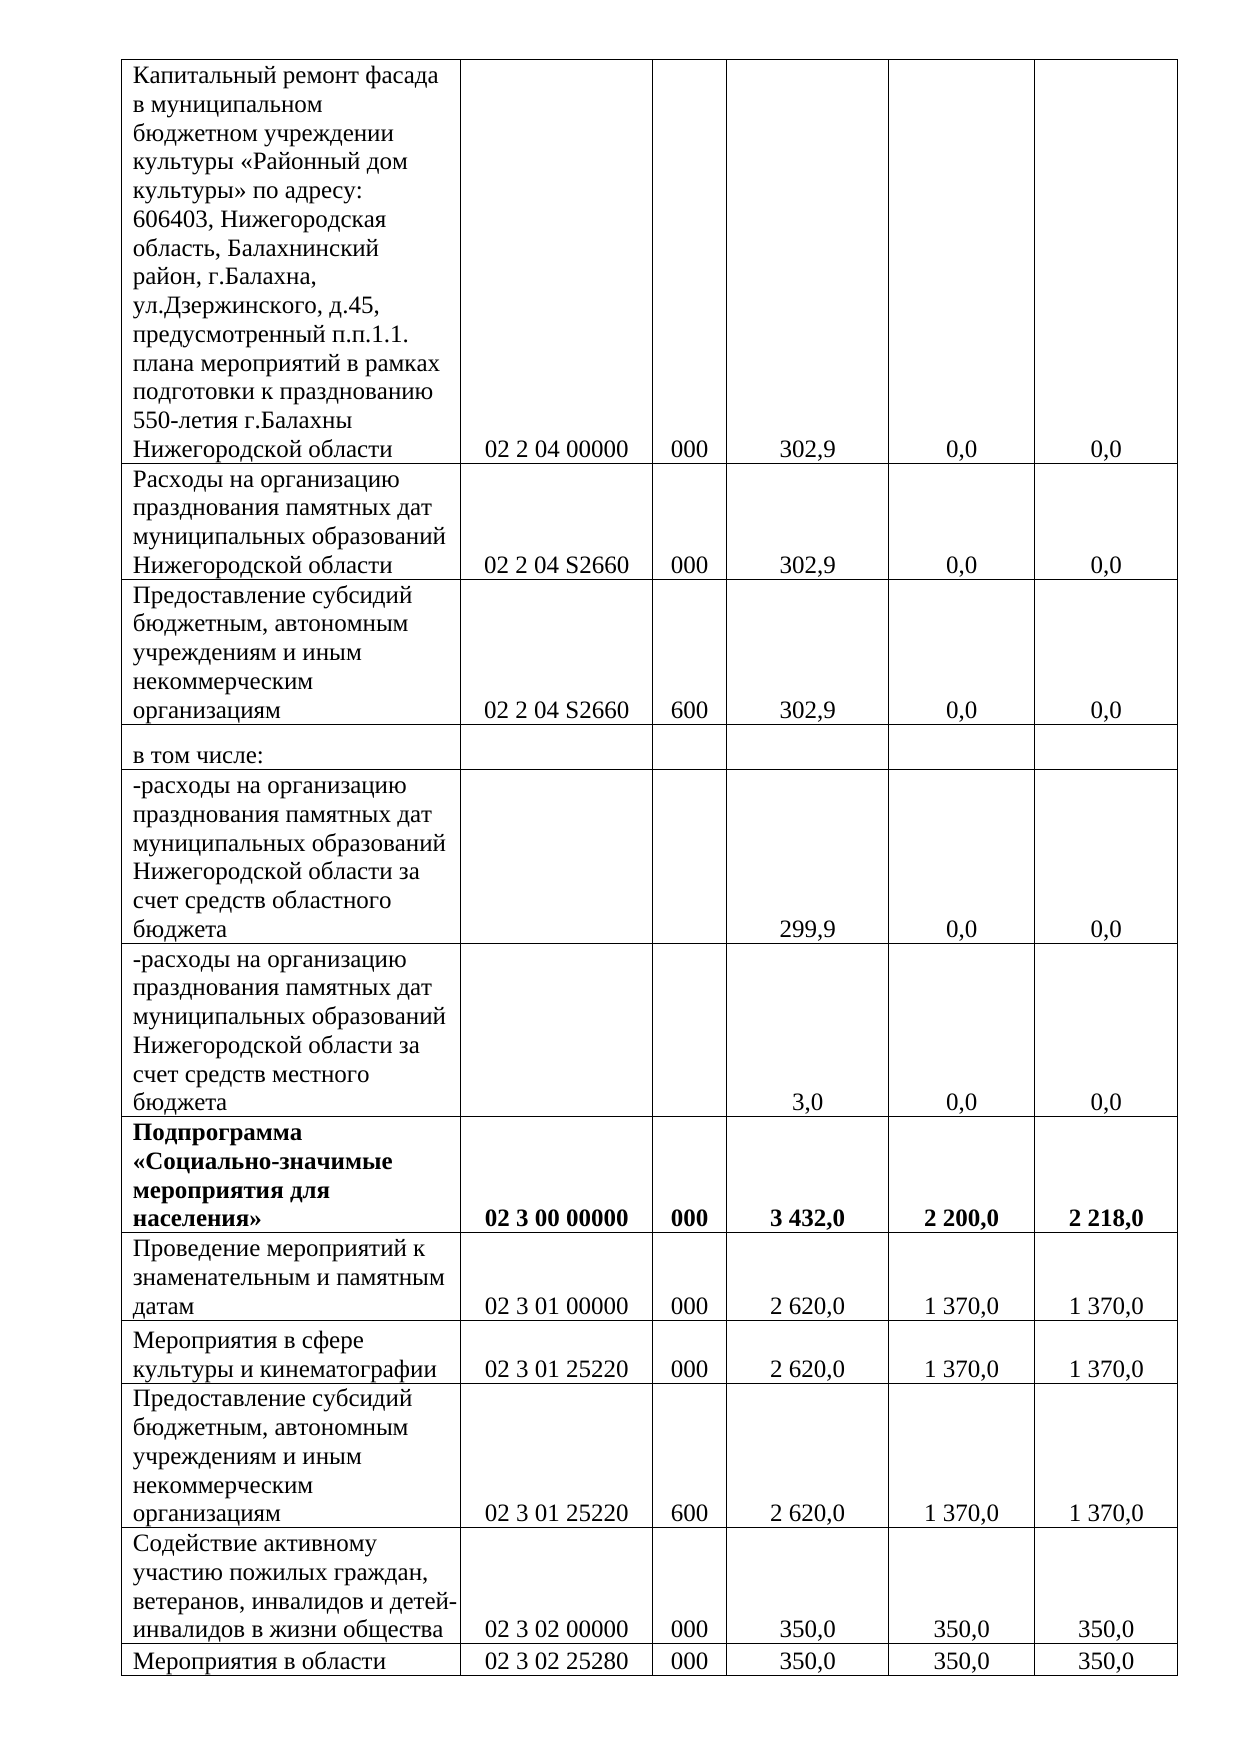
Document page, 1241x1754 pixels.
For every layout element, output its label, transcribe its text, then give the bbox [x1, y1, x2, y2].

table_cell 0,0 [889, 944, 1034, 1116]
table_cell 000 [653, 60, 726, 463]
table_cell [461, 770, 652, 943]
table_cell 2 620,0 [727, 1321, 888, 1382]
table_cell [653, 725, 726, 769]
table_cell 1 370,0 [889, 1233, 1034, 1319]
table_cell 1 370,0 [889, 1384, 1034, 1527]
table_cell [653, 944, 726, 1116]
table_cell [461, 944, 652, 1116]
table_cell 1 370,0 [1035, 1233, 1177, 1319]
table_cell Содействие активному участию пожилых граждан, ветеранов, инвалидов и детей-инвалидов в жизни общества [122, 1528, 460, 1643]
table_cell 2 200,0 [889, 1117, 1034, 1232]
table_cell 302,9 [727, 60, 888, 463]
table_cell 000 [653, 1117, 726, 1232]
table_cell 0,0 [1035, 464, 1177, 579]
table_cell 3,0 [727, 944, 888, 1116]
table_cell 600 [653, 580, 726, 723]
table_cell [889, 725, 1034, 769]
table_cell 0,0 [1035, 770, 1177, 943]
table_cell Расходы на организацию празднования памятных дат муниципальных образований Нижегородской области [122, 464, 460, 579]
table_cell 0,0 [889, 770, 1034, 943]
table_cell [122, 1384, 460, 1527]
table_cell 000 [653, 1644, 726, 1675]
table_cell 02 3 01 25220 [461, 1321, 652, 1382]
table_cell 350,0 [727, 1528, 888, 1643]
table_cell Подпрограмма «Социально-значимые мероприятия для населения» [122, 1117, 460, 1232]
table_cell 1 370,0 [1035, 1384, 1177, 1527]
table_cell 02 2 04 00000 [461, 60, 652, 463]
table_cell 350,0 [727, 1644, 888, 1675]
table_cell 1 370,0 [889, 1321, 1034, 1382]
table_cell 02 3 01 00000 [461, 1233, 652, 1319]
table_cell [1035, 725, 1177, 769]
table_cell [122, 1644, 460, 1675]
table_cell 02 3 01 25220 [461, 1384, 652, 1527]
table_cell 3 432,0 [727, 1117, 888, 1232]
table_cell [653, 770, 726, 943]
table_cell 299,9 [727, 770, 888, 943]
table_cell 350,0 [889, 1528, 1034, 1643]
table_cell в том числе: [122, 725, 460, 769]
table_cell -расходы на организацию празднования памятных дат муниципальных образований Нижегородской области за счет средств местного бюджета [122, 944, 460, 1116]
table_cell 0,0 [889, 60, 1034, 463]
table_cell Предоставление субсидий бюджетным, автономным учреждениям и иным некоммерческим организациям [122, 580, 460, 723]
table_cell Мероприятия в сфере культуры и кинематографии [122, 1321, 460, 1382]
table_cell 2 620,0 [727, 1233, 888, 1319]
table_cell Капитальный ремонт фасада в муниципальном бюджетном учреждении культуры «Районный дом культуры» по адресу: 606403, Нижегородская область, Балахнинский район, г.Балахна, ул.Дзержинского, д.45, предусмотренный п.п.1.1. плана мероприятий в рамках подготовки к празднованию 550-летия г.Балахны Нижегородской области [122, 60, 460, 463]
table_cell 350,0 [889, 1644, 1034, 1675]
table_cell 2 620,0 [727, 1384, 888, 1527]
table_cell 000 [653, 1321, 726, 1382]
table_cell 0,0 [1035, 944, 1177, 1116]
table_cell 02 3 02 25280 [461, 1644, 652, 1675]
table_cell -расходы на организацию празднования памятных дат муниципальных образований Нижегородской области за счет средств областного бюджета [122, 770, 460, 943]
table_cell 302,9 [727, 464, 888, 579]
table_cell 000 [653, 464, 726, 579]
table_cell 0,0 [1035, 580, 1177, 723]
table_cell 302,9 [727, 580, 888, 723]
table_cell 350,0 [1035, 1528, 1177, 1643]
table_cell 02 3 02 00000 [461, 1528, 652, 1643]
table_cell 0,0 [889, 580, 1034, 723]
table_cell 02 2 04 S2660 [461, 464, 652, 579]
table_cell 02 3 00 00000 [461, 1117, 652, 1232]
table_cell 2 218,0 [1035, 1117, 1177, 1232]
table_cell 350,0 [1035, 1644, 1177, 1675]
table_cell 000 [653, 1528, 726, 1643]
table_cell 02 2 04 S2660 [461, 580, 652, 723]
table_cell 000 [653, 1233, 726, 1319]
table_cell 0,0 [889, 464, 1034, 579]
table_cell 600 [653, 1384, 726, 1527]
table_cell [461, 725, 652, 769]
table_cell 0,0 [1035, 60, 1177, 463]
table_cell [727, 725, 888, 769]
table_cell Проведение мероприятий к знаменательным и памятным датам [122, 1233, 460, 1319]
table_cell 1 370,0 [1035, 1321, 1177, 1382]
